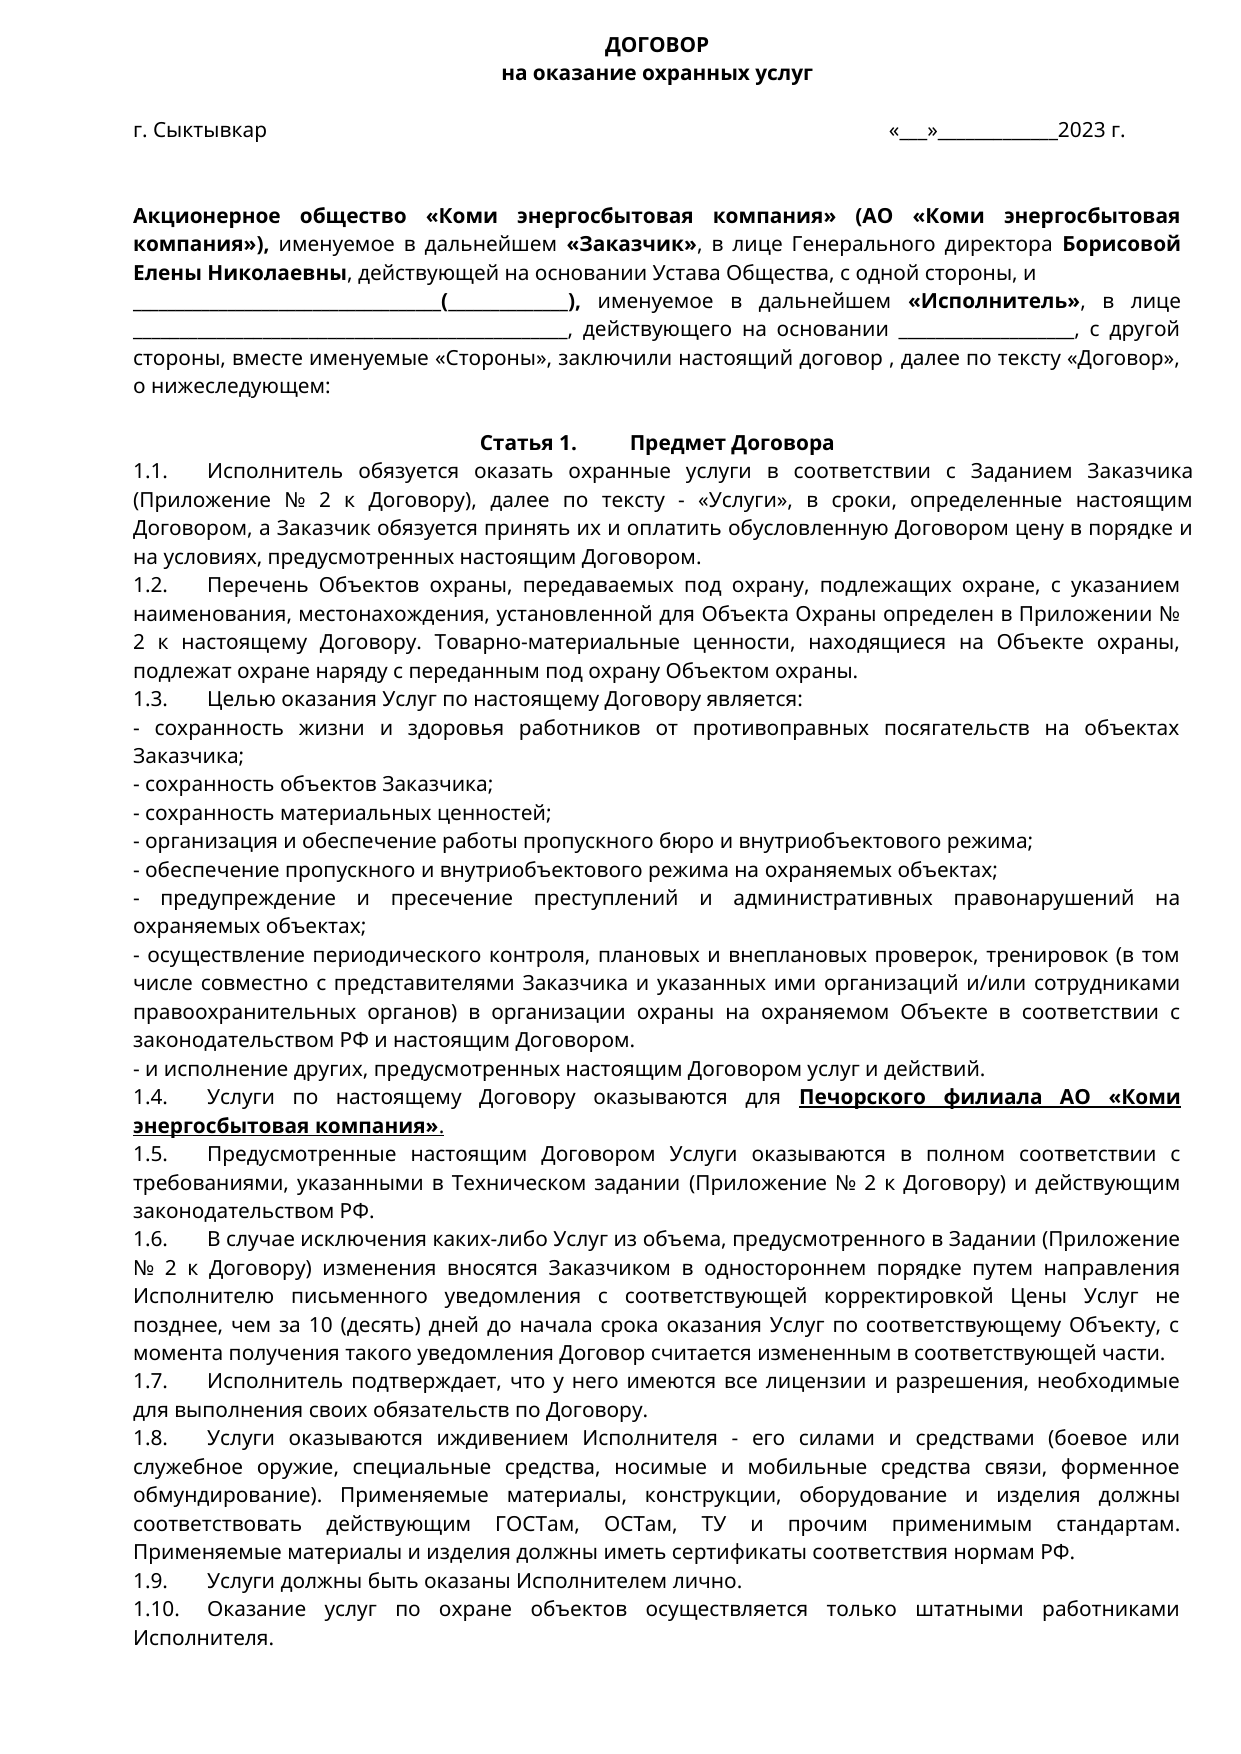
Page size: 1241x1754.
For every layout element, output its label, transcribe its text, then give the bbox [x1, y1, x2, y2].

text - и исполнение других, предусмотренных настоящим Договором услуг и действий. [133, 1054, 1181, 1082]
list Предусмотренные настоящим Договором Услуги оказываются в полном соответствии с требованиями, указанными в Техническом задании (Приложение № 2 к Договору) и действующим законодательством РФ. [133, 1139, 1181, 1224]
text на оказание охранных услуг [133, 58, 1181, 87]
list Услуги оказываются иждивением Исполнителя - его силами и средствами (боевое или служебное оружие, специальные средства, носимые и мобильные средства связи, форменное обмундирование). Применяемые материалы, конструкции, оборудование и изделия должны соответствовать действующим ГОСТам, ОСТам, ТУ и прочим применимым стандартам. Применяемые материалы и изделия должны иметь сертификаты соответствия нормам РФ. [133, 1423, 1181, 1566]
text ____________________________________(______________), именуемое в дальнейшем «Исполнитель», в лице _______________________________________________, действующего на основании ___________________, с другой стороны, вместе именуемые «Стороны», заключили настоящий договор , далее по тексту «Договор», о нижеследующем: [133, 286, 1181, 400]
list Целью оказания Услуг по настоящему Договору является: [133, 684, 1194, 713]
list Перечень Объектов охраны, передаваемых под охрану, подлежащих охране, с указанием наименования, местонахождения, установленной для Объекта Охраны определен в Приложении № 2 к настоящему Договору. Товарно-материальные ценности, находящиеся на Объекте охраны, подлежат охране наряду с переданным под охрану Объектом охраны. [133, 570, 1181, 684]
list Предмет Договора [133, 428, 1181, 457]
text - организация и обеспечение работы пропускного бюро и внутриобъектового режима; [133, 826, 1181, 855]
list Оказание услуг по охране объектов осуществляется только штатными работниками Исполнителя. [133, 1594, 1181, 1651]
list Услуги по настоящему Договору оказываются для Печорского филиала АО «Коми энергосбытовая компания». [133, 1082, 1181, 1139]
text - обеспечение пропускного и внутриобъектового режима на охраняемых объектах; [133, 855, 1181, 883]
list Услуги должны быть оказаны Исполнителем лично. [133, 1566, 1181, 1594]
text ДОГОВОР [133, 30, 1181, 58]
text - сохранность материальных ценностей; [133, 798, 1181, 826]
text Акционерное общество «Коми энергосбытовая компания» (АО «Коми энергосбытовая компания»), именуемое в дальнейшем «Заказчик», в лице Генерального директора Борисовой Елены Николаевны, действующей на основании Устава Общества, с одной стороны, и [133, 201, 1181, 286]
text г. Сыктывкар «___»_____________2023 г. [133, 115, 1181, 144]
text - сохранность жизни и здоровья работников от противоправных посягательств на объектах Заказчика; [133, 713, 1181, 769]
list Исполнитель обязуется оказать охранные услуги в соответствии с Заданием Заказчика (Приложение № 2 к Договору), далее по тексту - «Услуги», в сроки, определенные настоящим Договором, а Заказчик обязуется принять их и оплатить обусловленную Договором цену в порядке и на условиях, предусмотренных настоящим Договором. [133, 457, 1194, 570]
list Исполнитель подтверждает, что у него имеются все лицензии и разрешения, необходимые для выполнения своих обязательств по Договору. [133, 1367, 1181, 1423]
text - осуществление периодического контроля, плановых и внеплановых проверок, тренировок (в том числе совместно с представителями Заказчика и указанных ими организаций и/или сотрудниками правоохранительных органов) в организации охраны на охраняемом Объекте в соответствии с законодательством РФ и настоящим Договором. [133, 940, 1181, 1054]
text - сохранность объектов Заказчика; [133, 769, 1181, 798]
text - предупреждение и пресечение преступлений и административных правонарушений на охраняемых объектах; [133, 883, 1181, 940]
list В случае исключения каких-либо Услуг из объема, предусмотренного в Задании (Приложение № 2 к Договору) изменения вносятся Заказчиком в одностороннем порядке путем направления Исполнителю письменного уведомления с соответствующей корректировкой Цены Услуг не позднее, чем за 10 (десять) дней до начала срока оказания Услуг по соответствующему Объекту, с момента получения такого уведомления Договор считается измененным в соответствующей части. [133, 1224, 1181, 1367]
